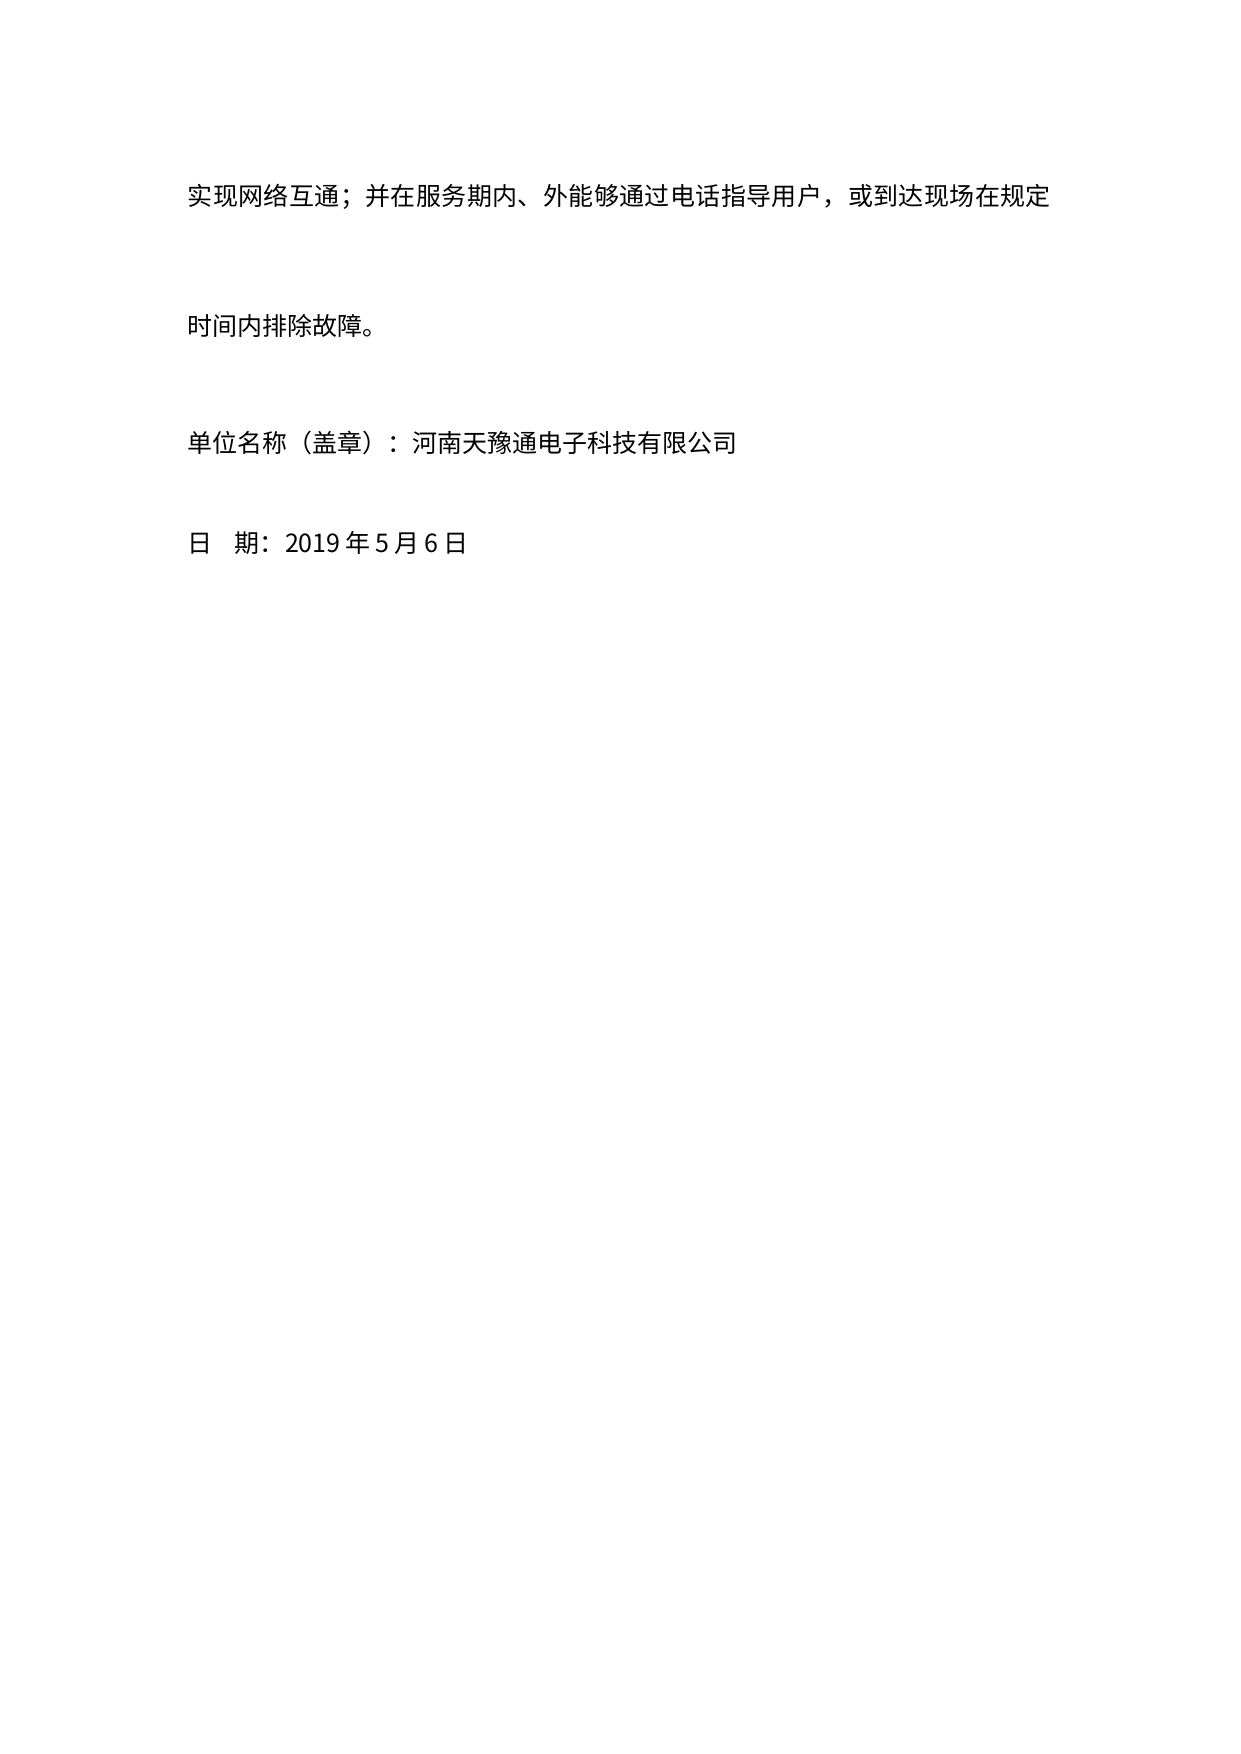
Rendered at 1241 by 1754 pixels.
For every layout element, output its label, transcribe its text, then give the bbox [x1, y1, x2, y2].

text 日 期：2019年5月6日 [187, 509, 1009, 574]
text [187, 162, 1053, 357]
text 单位名称（盖章）：河南天豫通电子科技有限公司 [187, 409, 1009, 474]
